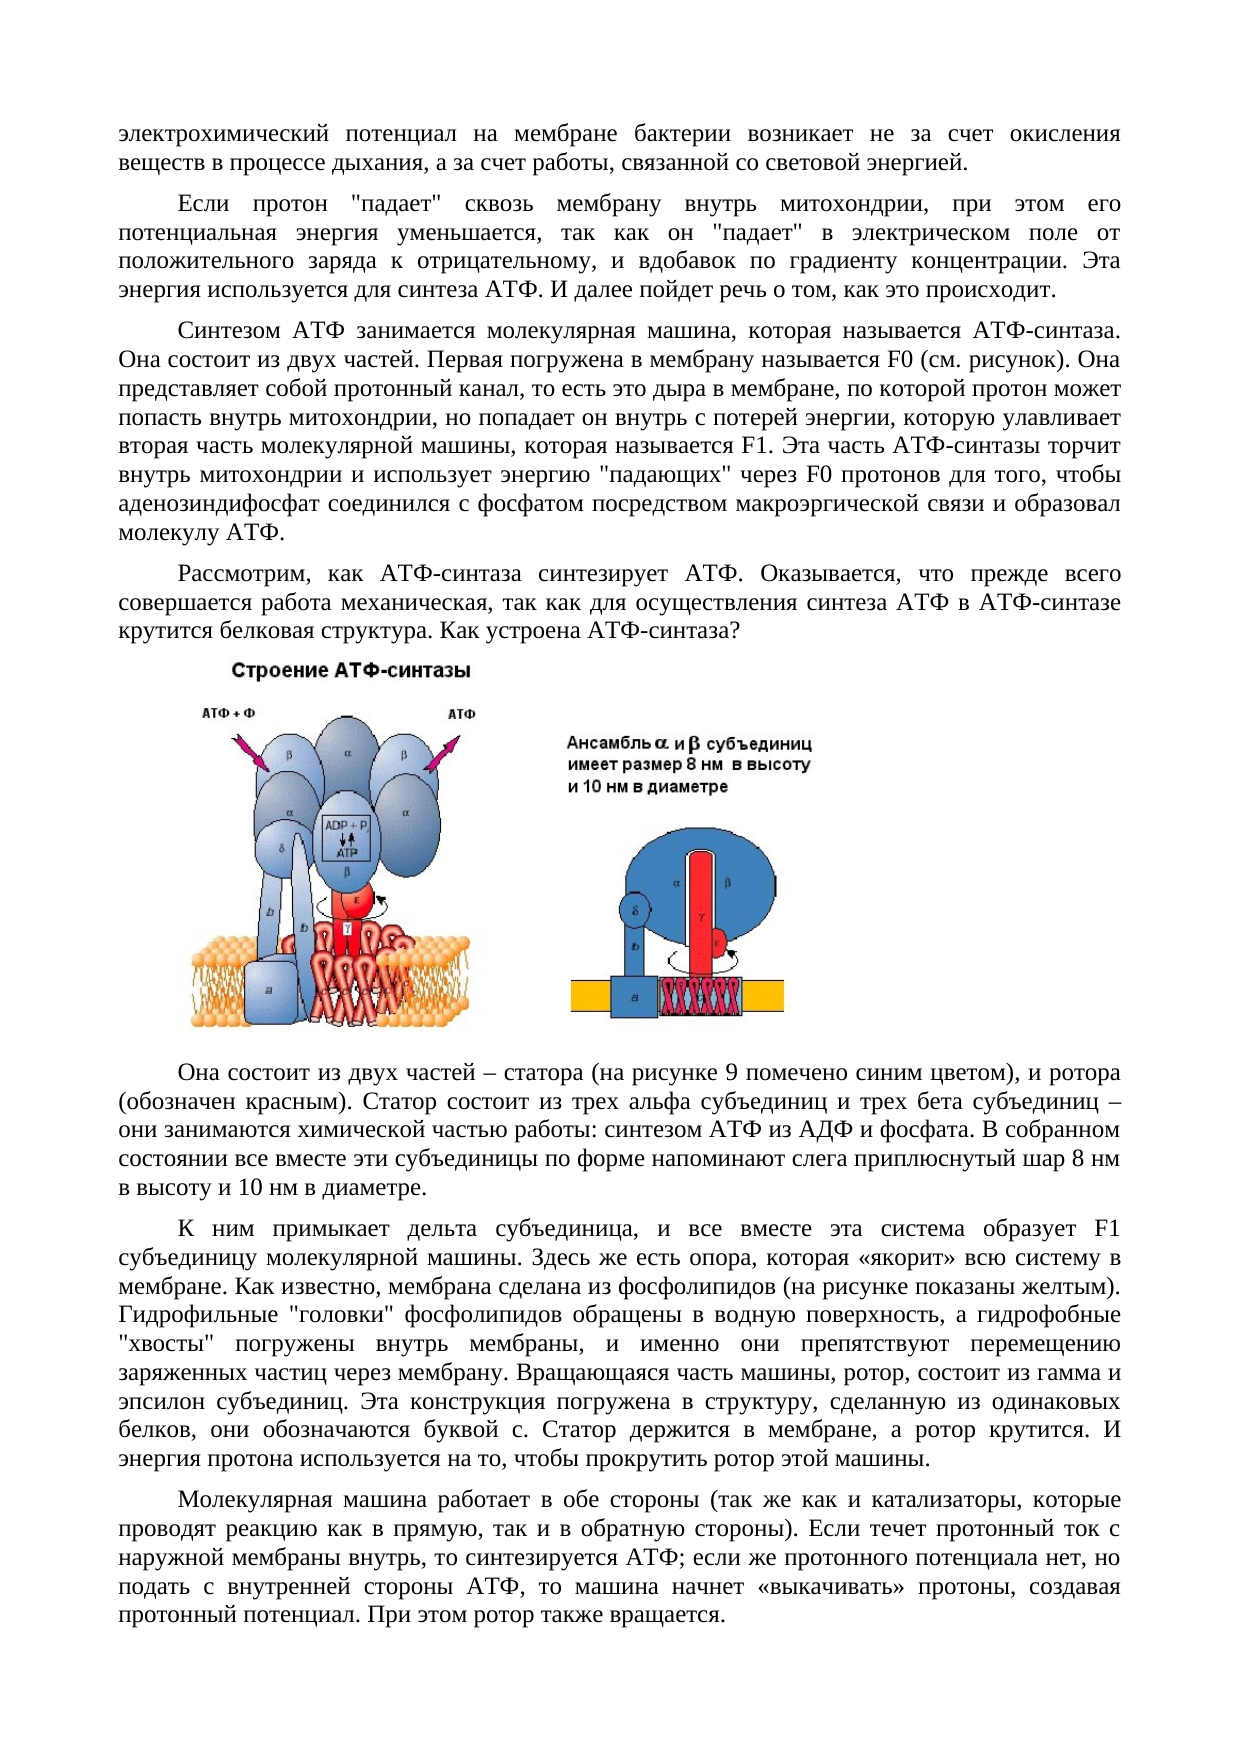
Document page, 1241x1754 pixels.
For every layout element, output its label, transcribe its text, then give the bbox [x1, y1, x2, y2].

text К ним примыкает дельта субъединица, и все вместе эта система образует F1 субъединицу молекулярной машины. Здесь же есть опора, которая «якорит» всю систему в мембране. Как известно, мембрана сделана из фосфолипидов (на рисунке показаны желтым). Гидрофильные "головки" фосфолипидов обращены в водную поверхность, а гидрофобные "хвосты" погружены внутрь мембраны, и именно они препятствуют перемещению заряженных частиц через мембрану. Вращающаяся часть машины, ротор, состоит из гамма и эпсилон субъединиц. Эта конструкция погружена в структуру, сделанную из одинаковых белков, они обозначаются буквой с. Статор держится в мембране, а ротор крутится. И энергия протона используется на то, чтобы прокрутить ротор этой машины. [118, 1213, 1122, 1472]
text Рассмотрим, как АТФ-синтаза синтезирует АТФ. Оказывается, что прежде всего совершается работа механическая, так как для осуществления синтеза АТФ в АТФ-синтазе крутится белковая структура. Как устроена АТФ-синтаза? [118, 558, 1122, 644]
text Молекулярная машина работает в обе стороны (так же как и катализаторы, которые проводят реакцию как в прямую, так и в обратную стороны). Если течет протонный ток с наружной мембраны внутрь, то синтезируется АТФ; если же протонного потенциала нет, но подать с внутренней стороны АТФ, то машина начнет «выкачивать» протоны, создавая протонный потенциал. При этом ротор также вращается. [118, 1484, 1122, 1628]
text Она состоит из двух частей – статора (на рисунке 9 помечено синим цветом), и ротора (обозначен красным). Статор состоит из трех альфа субъединиц и трех бета субъединиц – они занимаются химической частью работы: синтезом АТФ из АДФ и фосфата. В собранном состоянии все вместе эти субъединицы по форме напоминают слега приплюснутый шар 8 нм в высоту и 10 нм в диаметре. [118, 1057, 1122, 1201]
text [118, 118, 1122, 176]
picture [177, 656, 817, 1045]
text Если протон "падает" сквозь мембрану внутрь митохондрии, при этом его потенциальная энергия уменьшается, так как он "падает" в электрическом поле от положительного заряда к отрицательному, и вдобавок по градиенту концентрации. Эта энергия используется для синтеза АТФ. И далее пойдет речь о том, как это происходит. [118, 188, 1122, 303]
text Синтезом АТФ занимается молекулярная машина, которая называется АТФ-синтаза. Она состоит из двух частей. Первая погружена в мембрану называется F0 (см. рисунок). Она представляет собой протонный канал, то есть это дыра в мембране, по которой протон может попасть внутрь митохондрии, но попадает он внутрь с потерей энергии, которую улавливает вторая часть молекулярной машины, которая называется F1. Эта часть АТФ-синтазы торчит внутрь митохондрии и использует энергию "падающих" через F0 протонов для того, чтобы аденозиндифосфат соединился с фосфатом посредством макроэргической связи и образовал молекулу АТФ. [118, 316, 1122, 546]
